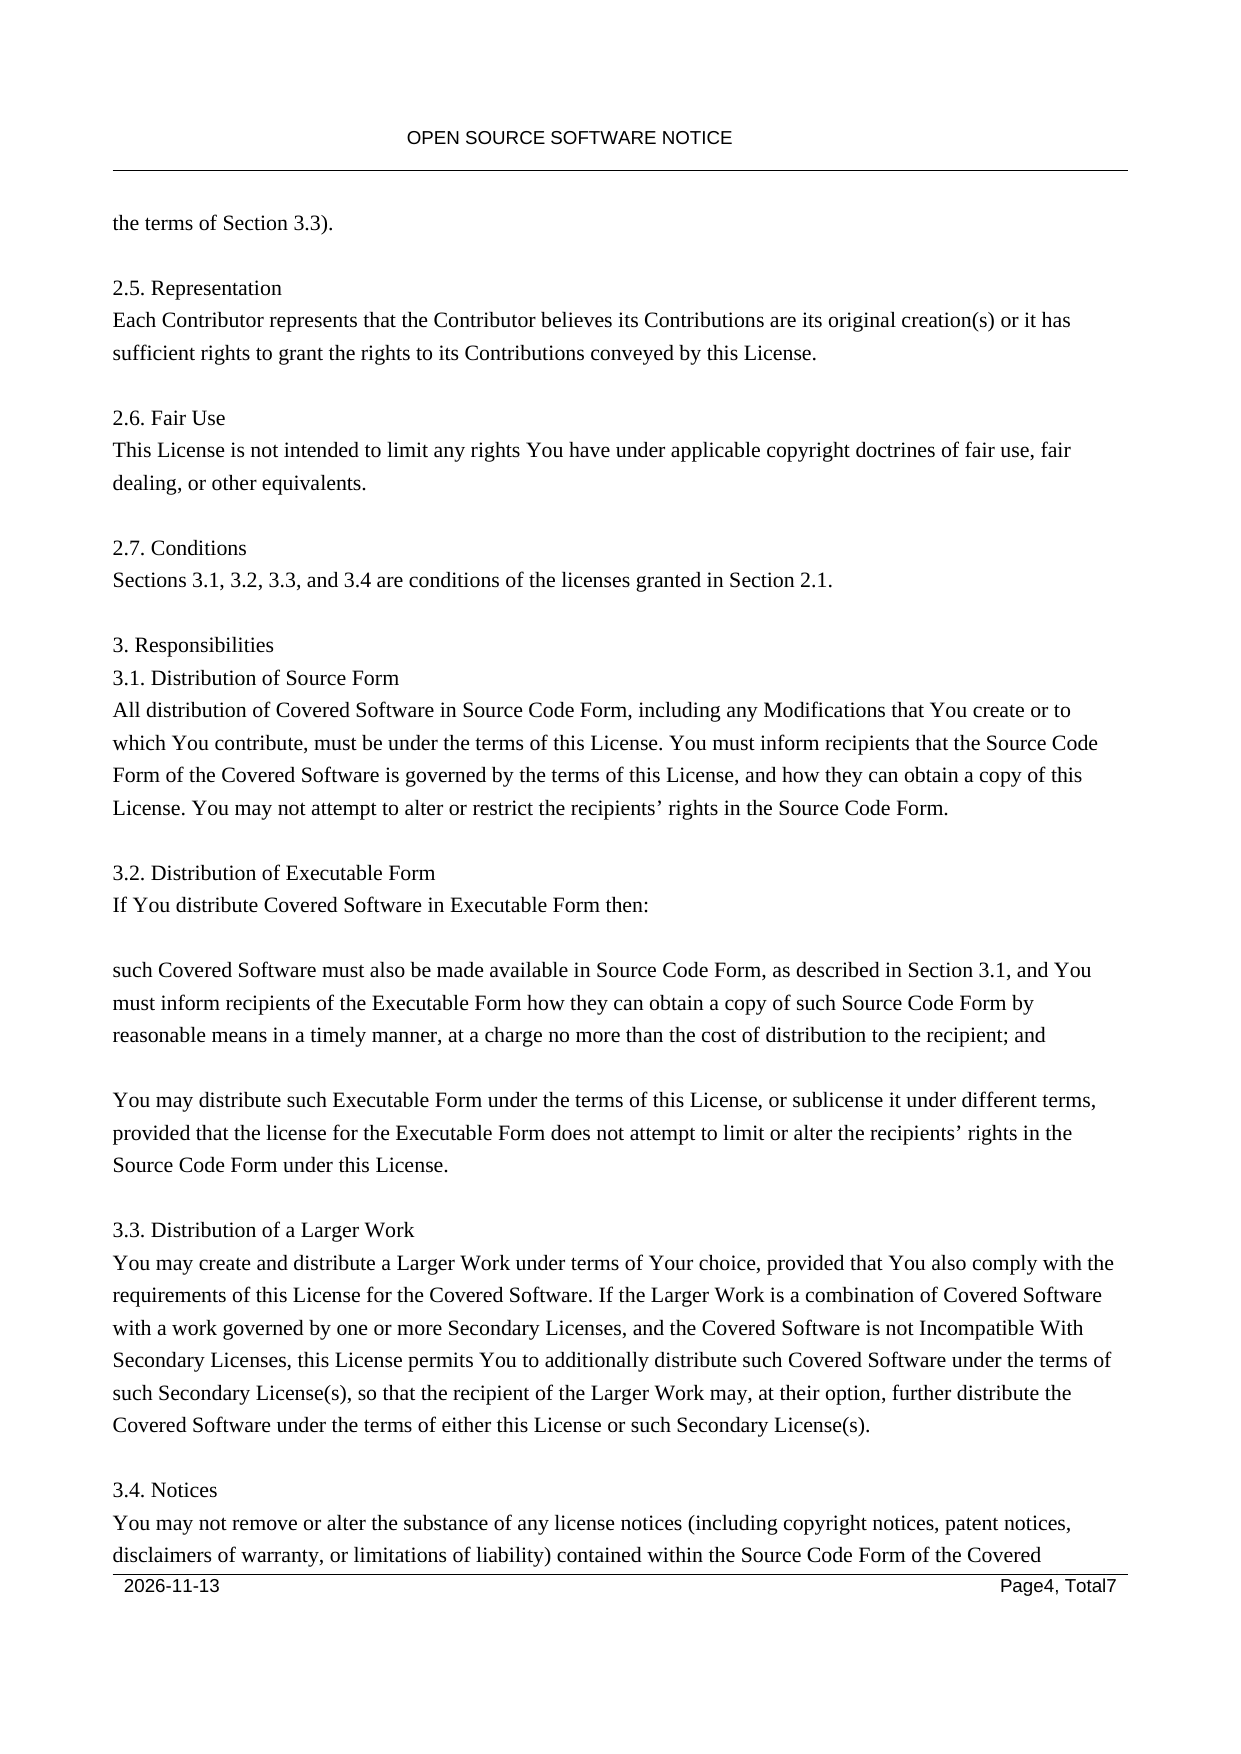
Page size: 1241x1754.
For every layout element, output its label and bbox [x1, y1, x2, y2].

text [112, 206, 1128, 1571]
